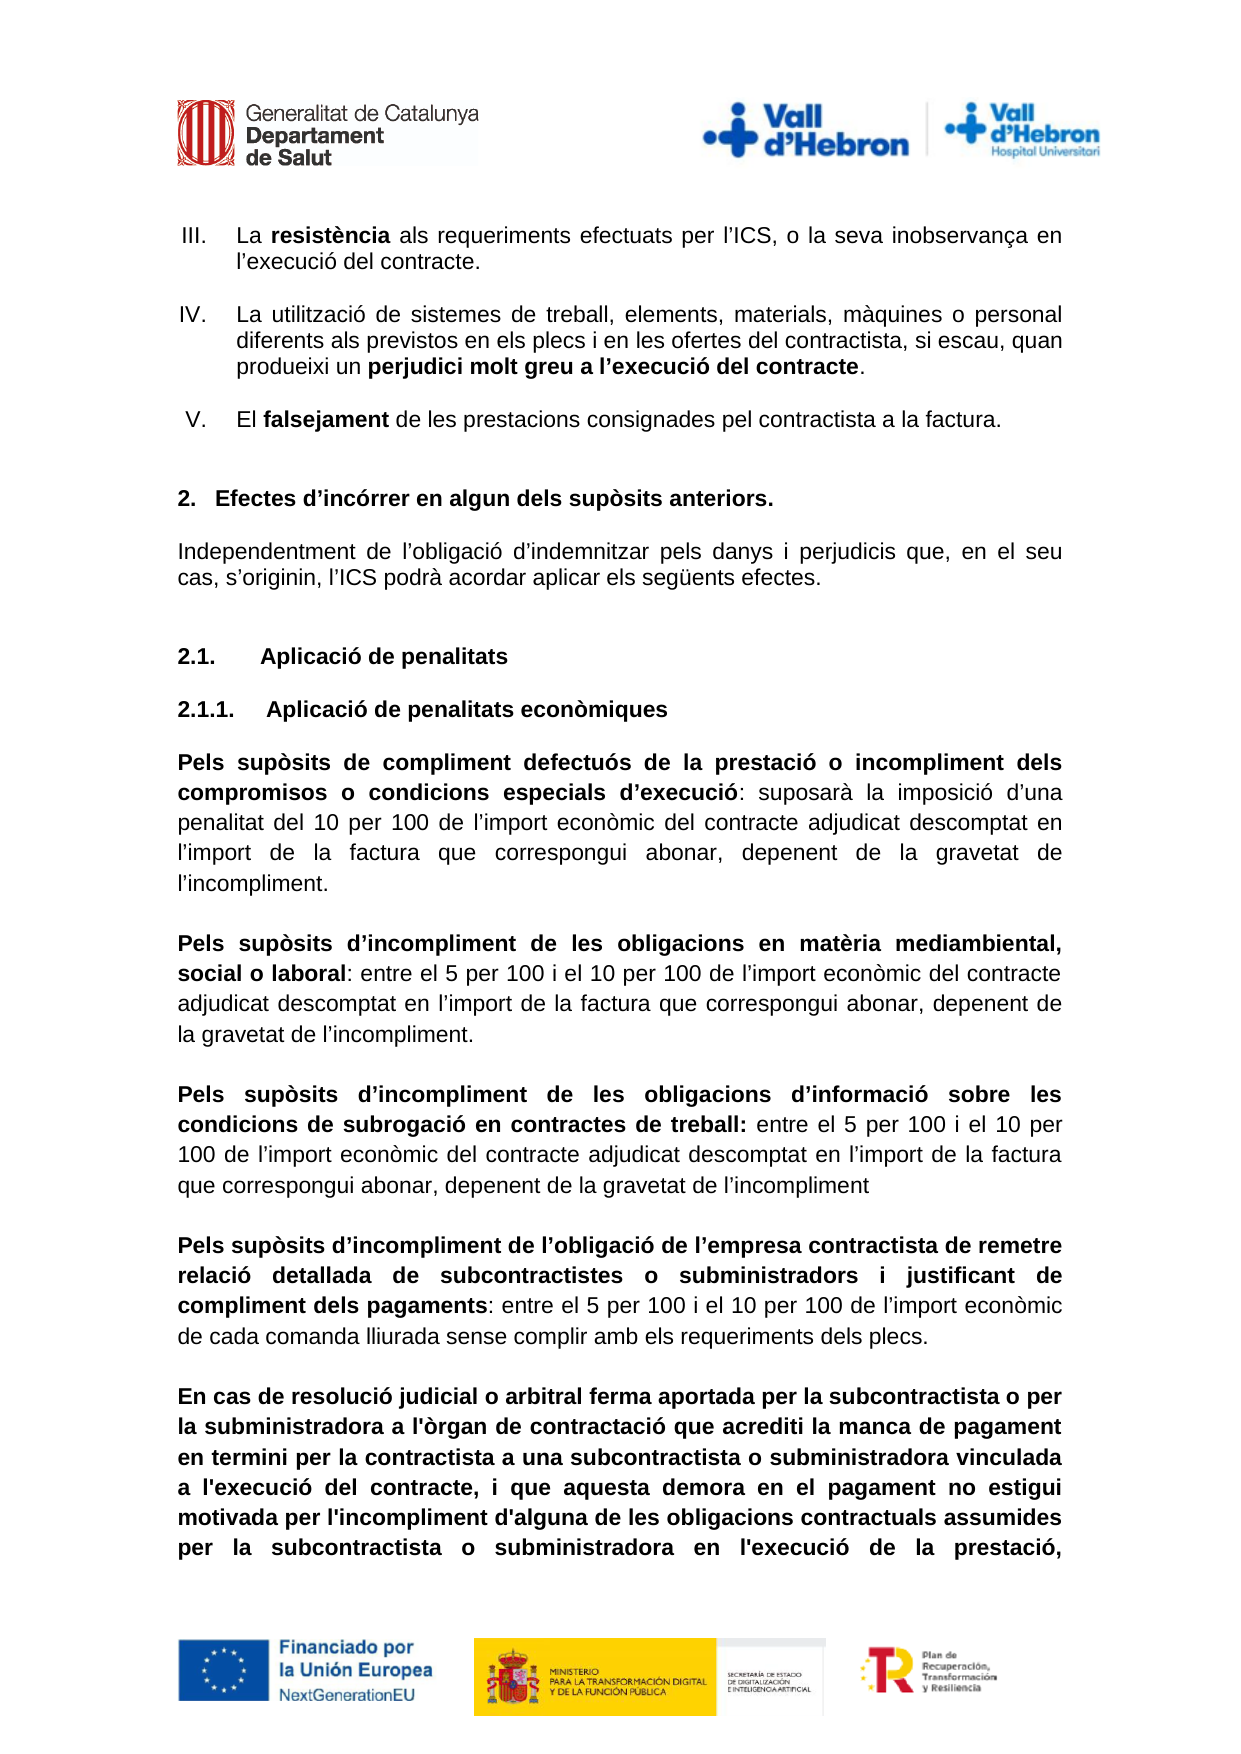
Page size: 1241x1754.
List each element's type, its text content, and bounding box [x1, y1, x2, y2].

list Aplicació de penalitats econòmiques [177, 696, 1063, 722]
text Pels supòsits d’incompliment de les obligacions en matèria mediambiental, social o laboral: entre el 5 per 100 i el 10 per 100 de l’import econòmic del contracte adjudicat descomptat en l’import de la factura que correspongui abonar, depenent de la gravetat de l’incompliment. [177, 930, 1063, 1047]
picture [177, 1638, 1063, 1716]
text Pels supòsits d’incompliment de l’obligació de l’empresa contractista de remetre relació detallada de subcontractistes o subministradors i justificant de compliment dels pagaments: entre el 5 per 100 i el 10 per 100 de l’import econòmic de cada comanda lliurada sense complir amb els requeriments dels plecs. [177, 1232, 1063, 1349]
picture [689, 97, 1126, 169]
subtitle Efectes d’incórrer en algun dels supòsits anteriors. [177, 485, 1063, 511]
list La resistència als requeriments efectuats per l’ICS, o la seva inobservança en l’execució del contracte. [207, 222, 1063, 274]
text Pels supòsits d’incompliment de les obligacions d’informació sobre les condicions de subrogació en contractes de treball: entre el 5 per 100 i el 10 per 100 de l’import econòmic del contracte adjudicat descomptat en l’import de la factura que correspongui abonar, depenent de la gravetat de l’incompliment [177, 1081, 1063, 1198]
text Pels supòsits de compliment defectuós de la prestació o incompliment dels compromisos o condicions especials d’execució: suposarà la imposició d’una penalitat del 10 per 100 de l’import econòmic del contracte adjudicat descomptat en l’import de la factura que correspongui abonar, depenent de la gravetat de l’incompliment. [177, 749, 1063, 896]
picture [177, 100, 479, 166]
list La utilització de sistemes de treball, elements, materials, màquines o personal diferents als previstos en els plecs i en les ofertes del contractista, si escau, quan produeixi un perjudici molt greu a l’execució del contracte. [207, 301, 1063, 380]
list El falsejament de les prestacions consignades pel contractista a la factura. [207, 406, 1063, 432]
list Aplicació de penalitats [177, 643, 1063, 669]
text Independentment de l’obligació d’indemnitzar pels danys i perjudicis que, en el seu cas, s’originin, l’ICS podrà acordar aplicar els següents efectes. [177, 538, 1063, 591]
